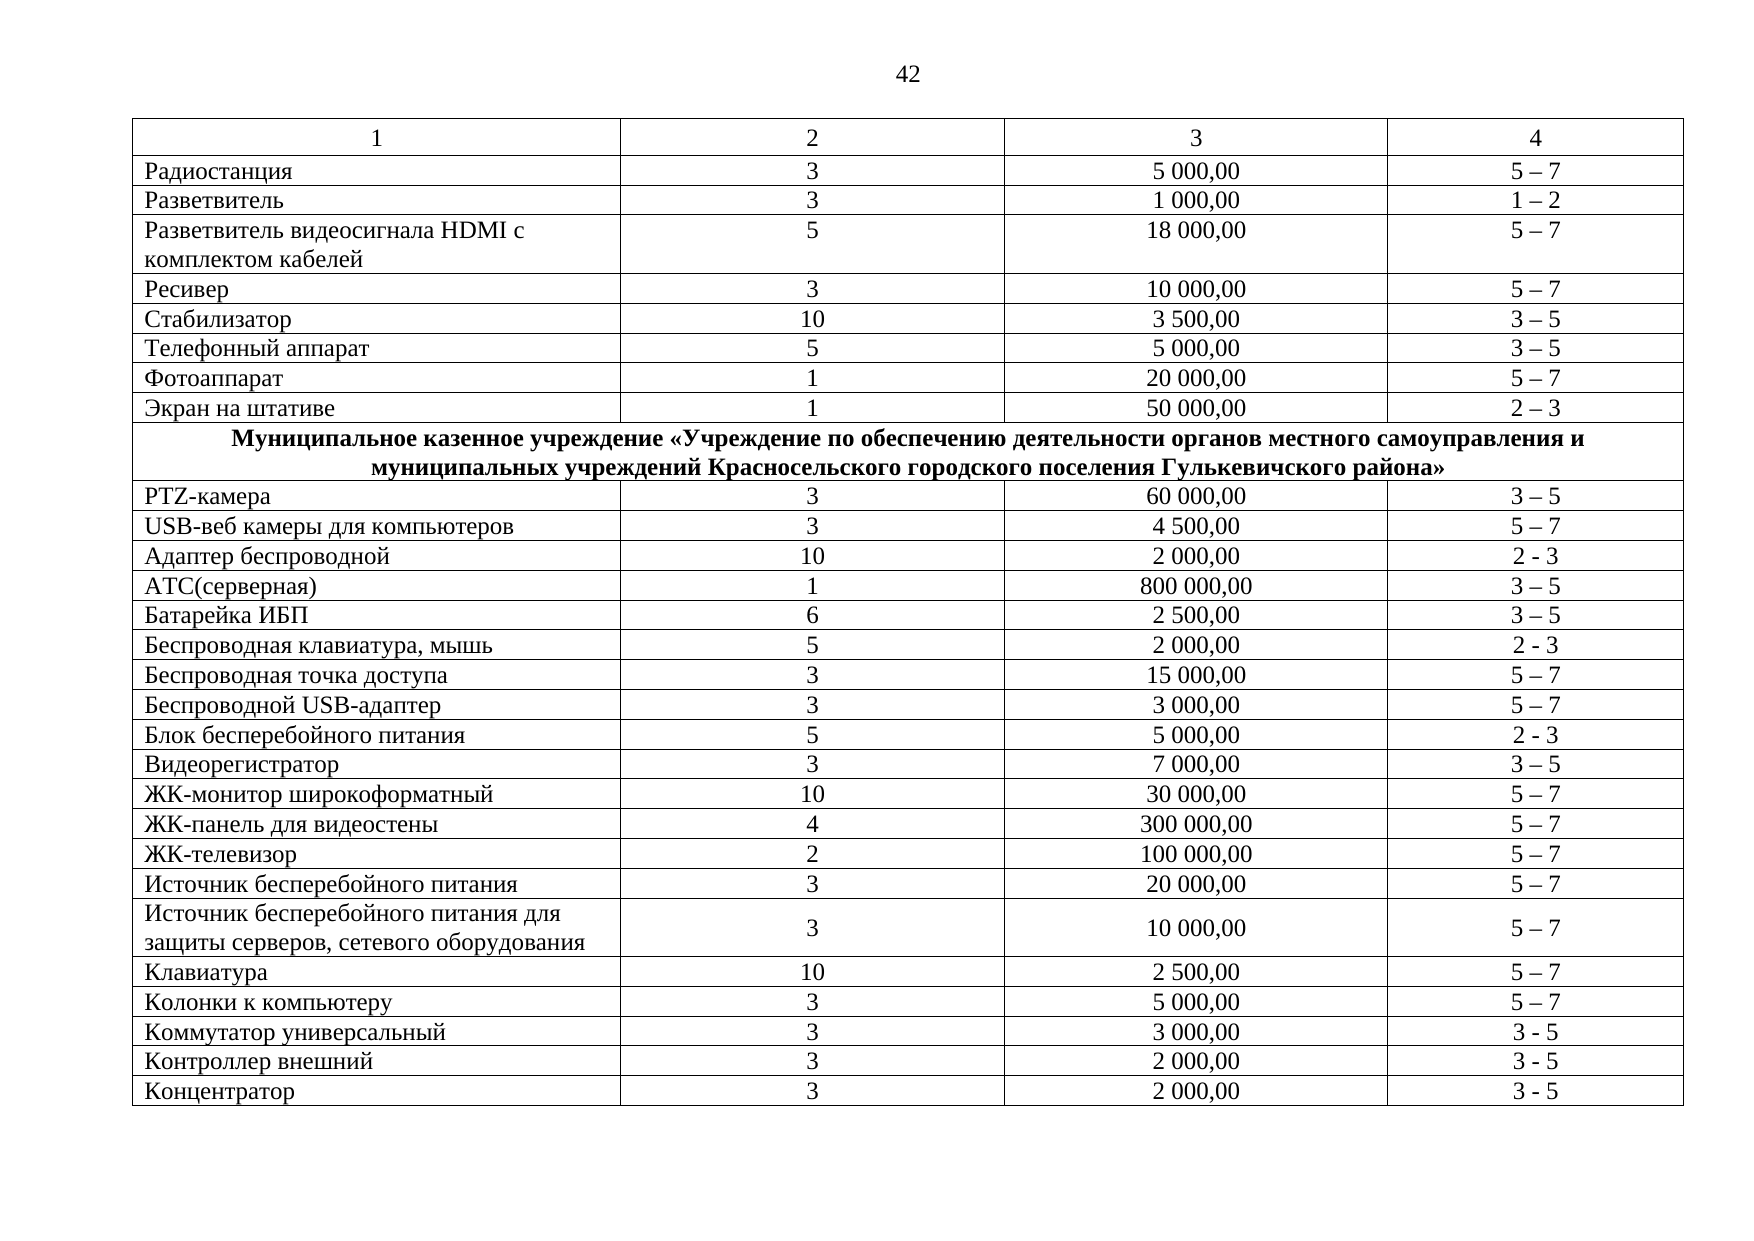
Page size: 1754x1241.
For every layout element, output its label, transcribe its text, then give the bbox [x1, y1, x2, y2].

table_cell Беспроводная точка доступа [133, 660, 620, 689]
table_cell 3 - 5 [1388, 1076, 1683, 1105]
table_cell АТС(серверная) [133, 571, 620, 599]
table_cell 10 [621, 957, 1004, 986]
table_cell 2 500,00 [1005, 957, 1387, 986]
table_cell 5 – 7 [1388, 809, 1683, 838]
table_cell 3 - 5 [1388, 1046, 1683, 1075]
table_cell 3 [621, 690, 1004, 719]
table_cell Стабилизатор [133, 304, 620, 332]
table_cell Экран на штативе [133, 393, 620, 422]
table_cell 5 – 7 [1388, 511, 1683, 540]
table_cell 1 [621, 571, 1004, 599]
table_cell 3 – 5 [1388, 750, 1683, 778]
table_cell 3 [621, 660, 1004, 689]
table_cell 4 500,00 [1005, 511, 1387, 540]
table_cell 2 - 3 [1388, 630, 1683, 659]
table_cell 3 [621, 899, 1004, 956]
table_cell 3 [621, 511, 1004, 540]
table_header 2 [621, 119, 1004, 155]
table_cell 15 000,00 [1005, 660, 1387, 689]
table_cell 2 - 3 [1388, 541, 1683, 570]
table_cell 7 000,00 [1005, 750, 1387, 778]
table_cell 5 [621, 334, 1004, 362]
table_cell Фотоаппарат [133, 363, 620, 392]
table_cell 3 500,00 [1005, 304, 1387, 332]
table_cell 3 [621, 1017, 1004, 1045]
table_cell 3 [621, 987, 1004, 1016]
table_cell 60 000,00 [1005, 481, 1387, 510]
table_cell 5 – 7 [1388, 363, 1683, 392]
table_cell Телефонный аппарат [133, 334, 620, 362]
table_cell 6 [621, 601, 1004, 629]
table_cell 20 000,00 [1005, 869, 1387, 897]
table_cell 10 [621, 541, 1004, 570]
table_cell 5 [621, 630, 1004, 659]
table_cell 3 [621, 750, 1004, 778]
table_cell 2 500,00 [1005, 601, 1387, 629]
table_cell Коммутатор универсальный [133, 1017, 620, 1045]
table_cell Муниципальное казенное учреждение «Учреждение по обеспечению деятельности органов местного самоуправления и муниципальных учреждений Красносельского городского поселения Гулькевичского района» [133, 423, 1683, 480]
table_cell 3 000,00 [1005, 690, 1387, 719]
table_cell Источник бесперебойного питания для защиты серверов, сетевого оборудования [133, 899, 620, 956]
table_cell 3 – 5 [1388, 334, 1683, 362]
table_cell 3 000,00 [1005, 1017, 1387, 1045]
table_cell Контроллер внешний [133, 1046, 620, 1075]
table_cell 2 – 3 [1388, 393, 1683, 422]
table_cell 5 – 7 [1388, 839, 1683, 868]
table_cell 3 [621, 1076, 1004, 1105]
table_cell 5 – 7 [1388, 899, 1683, 956]
table_cell 5 – 7 [1388, 215, 1683, 273]
table_cell 10 000,00 [1005, 899, 1387, 956]
table_cell 300 000,00 [1005, 809, 1387, 838]
table_cell 3 [621, 1046, 1004, 1075]
table_cell 10 [621, 304, 1004, 332]
table_cell 3 – 5 [1388, 304, 1683, 332]
table_cell Батарейка ИБП [133, 601, 620, 629]
table_cell 1 [621, 393, 1004, 422]
table_cell ЖК-монитор широкоформатный [133, 779, 620, 808]
table_header 1 [133, 119, 620, 155]
table_cell 5 000,00 [1005, 720, 1387, 748]
table_cell 18 000,00 [1005, 215, 1387, 273]
table_cell 5 [621, 215, 1004, 273]
table_cell 50 000,00 [1005, 393, 1387, 422]
table_cell Источник бесперебойного питания [133, 869, 620, 897]
table_cell Клавиатура [133, 957, 620, 986]
table_header 3 [1005, 119, 1387, 155]
table_cell 5 – 7 [1388, 869, 1683, 897]
table_cell 5 – 7 [1388, 779, 1683, 808]
table_cell 2 000,00 [1005, 541, 1387, 570]
table_cell 5 – 7 [1388, 690, 1683, 719]
table_cell Видеорегистратор [133, 750, 620, 778]
table_cell 3 – 5 [1388, 601, 1683, 629]
table_cell Радиостанция [133, 156, 620, 184]
table_cell USB-веб камеры для компьютеров [133, 511, 620, 540]
table_cell Ресивер [133, 274, 620, 303]
table_cell Адаптер беспроводной [133, 541, 620, 570]
table_cell 3 [621, 481, 1004, 510]
table_cell 100 000,00 [1005, 839, 1387, 868]
table_cell 10 [621, 779, 1004, 808]
table_cell 20 000,00 [1005, 363, 1387, 392]
table_cell 5 000,00 [1005, 987, 1387, 1016]
table_cell 3 [621, 156, 1004, 184]
table_cell 10 000,00 [1005, 274, 1387, 303]
table_cell Разветвитель видеосигнала HDMI с комплектом кабелей [133, 215, 620, 273]
table_cell 3 [621, 274, 1004, 303]
table_cell 2 000,00 [1005, 1046, 1387, 1075]
table_cell 1 000,00 [1005, 186, 1387, 214]
table_cell Колонки к компьютеру [133, 987, 620, 1016]
table_cell Разветвитель [133, 186, 620, 214]
table_header 4 [1388, 119, 1683, 155]
table_cell 3 - 5 [1388, 1017, 1683, 1045]
table_cell 3 [621, 186, 1004, 214]
table_cell 3 [621, 869, 1004, 897]
table_cell 5 000,00 [1005, 156, 1387, 184]
table_cell Беспроводной USB-адаптер [133, 690, 620, 719]
table_cell 2 000,00 [1005, 1076, 1387, 1105]
table_cell 2 000,00 [1005, 630, 1387, 659]
table_cell 5 000,00 [1005, 334, 1387, 362]
table_cell 5 – 7 [1388, 274, 1683, 303]
table_cell 4 [621, 809, 1004, 838]
table_cell 1 [621, 363, 1004, 392]
table_cell 5 – 7 [1388, 957, 1683, 986]
table_cell 5 – 7 [1388, 156, 1683, 184]
table_cell Беспроводная клавиатура, мышь [133, 630, 620, 659]
table_cell 5 – 7 [1388, 660, 1683, 689]
table_cell 800 000,00 [1005, 571, 1387, 599]
table_cell Концентратор [133, 1076, 620, 1105]
table_cell 3 – 5 [1388, 481, 1683, 510]
table_cell ЖК-панель для видеостены [133, 809, 620, 838]
table_cell 1 – 2 [1388, 186, 1683, 214]
table_cell 3 – 5 [1388, 571, 1683, 599]
table_cell 30 000,00 [1005, 779, 1387, 808]
table_cell 2 - 3 [1388, 720, 1683, 748]
table_cell 2 [621, 839, 1004, 868]
table_cell 5 [621, 720, 1004, 748]
table_cell ЖК-телевизор [133, 839, 620, 868]
table_cell Блок бесперебойного питания [133, 720, 620, 748]
table_cell 5 – 7 [1388, 987, 1683, 1016]
table_cell PTZ-камера [133, 481, 620, 510]
